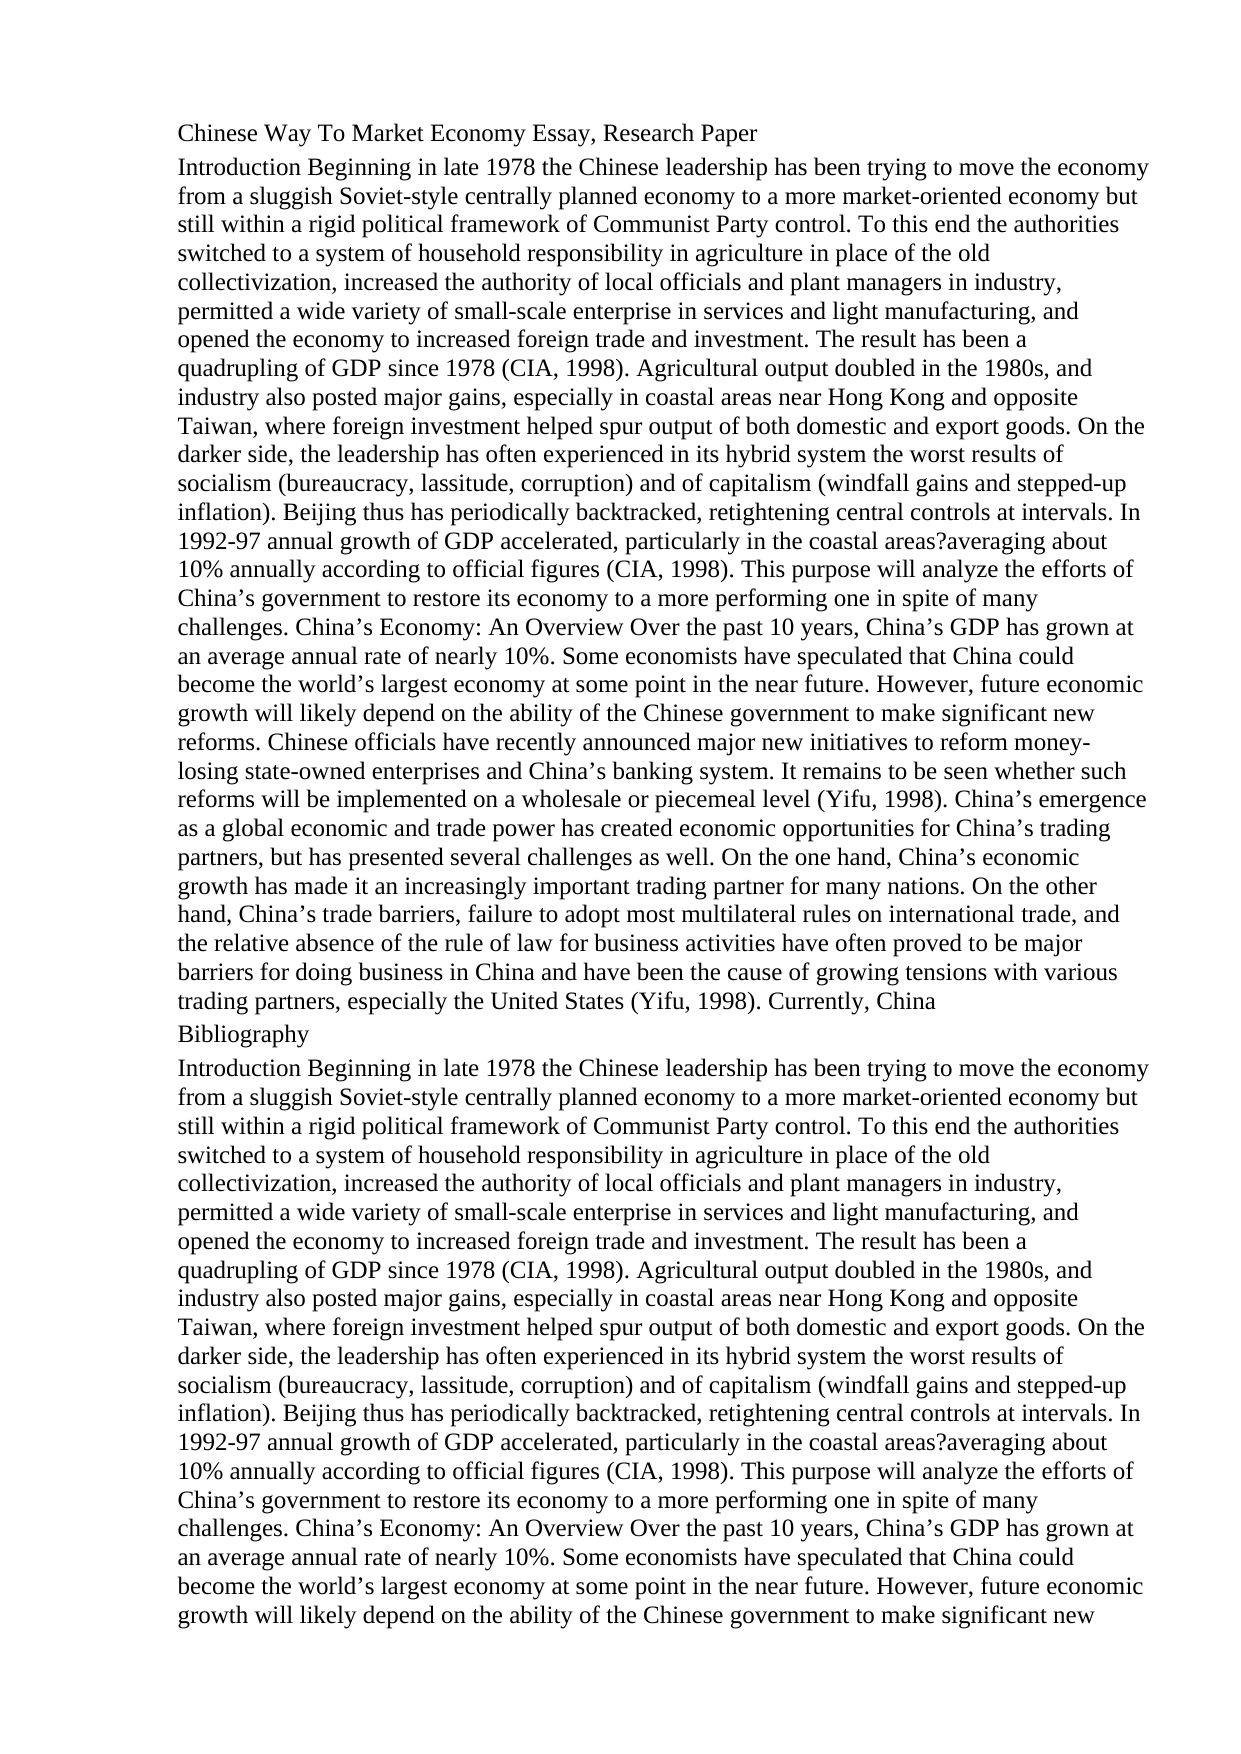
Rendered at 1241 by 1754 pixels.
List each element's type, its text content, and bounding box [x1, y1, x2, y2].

text Bibliography [177, 1019, 1152, 1048]
text Chinese Way To Market Economy Essay, Research Paper [177, 118, 1152, 147]
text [177, 1053, 1152, 1628]
